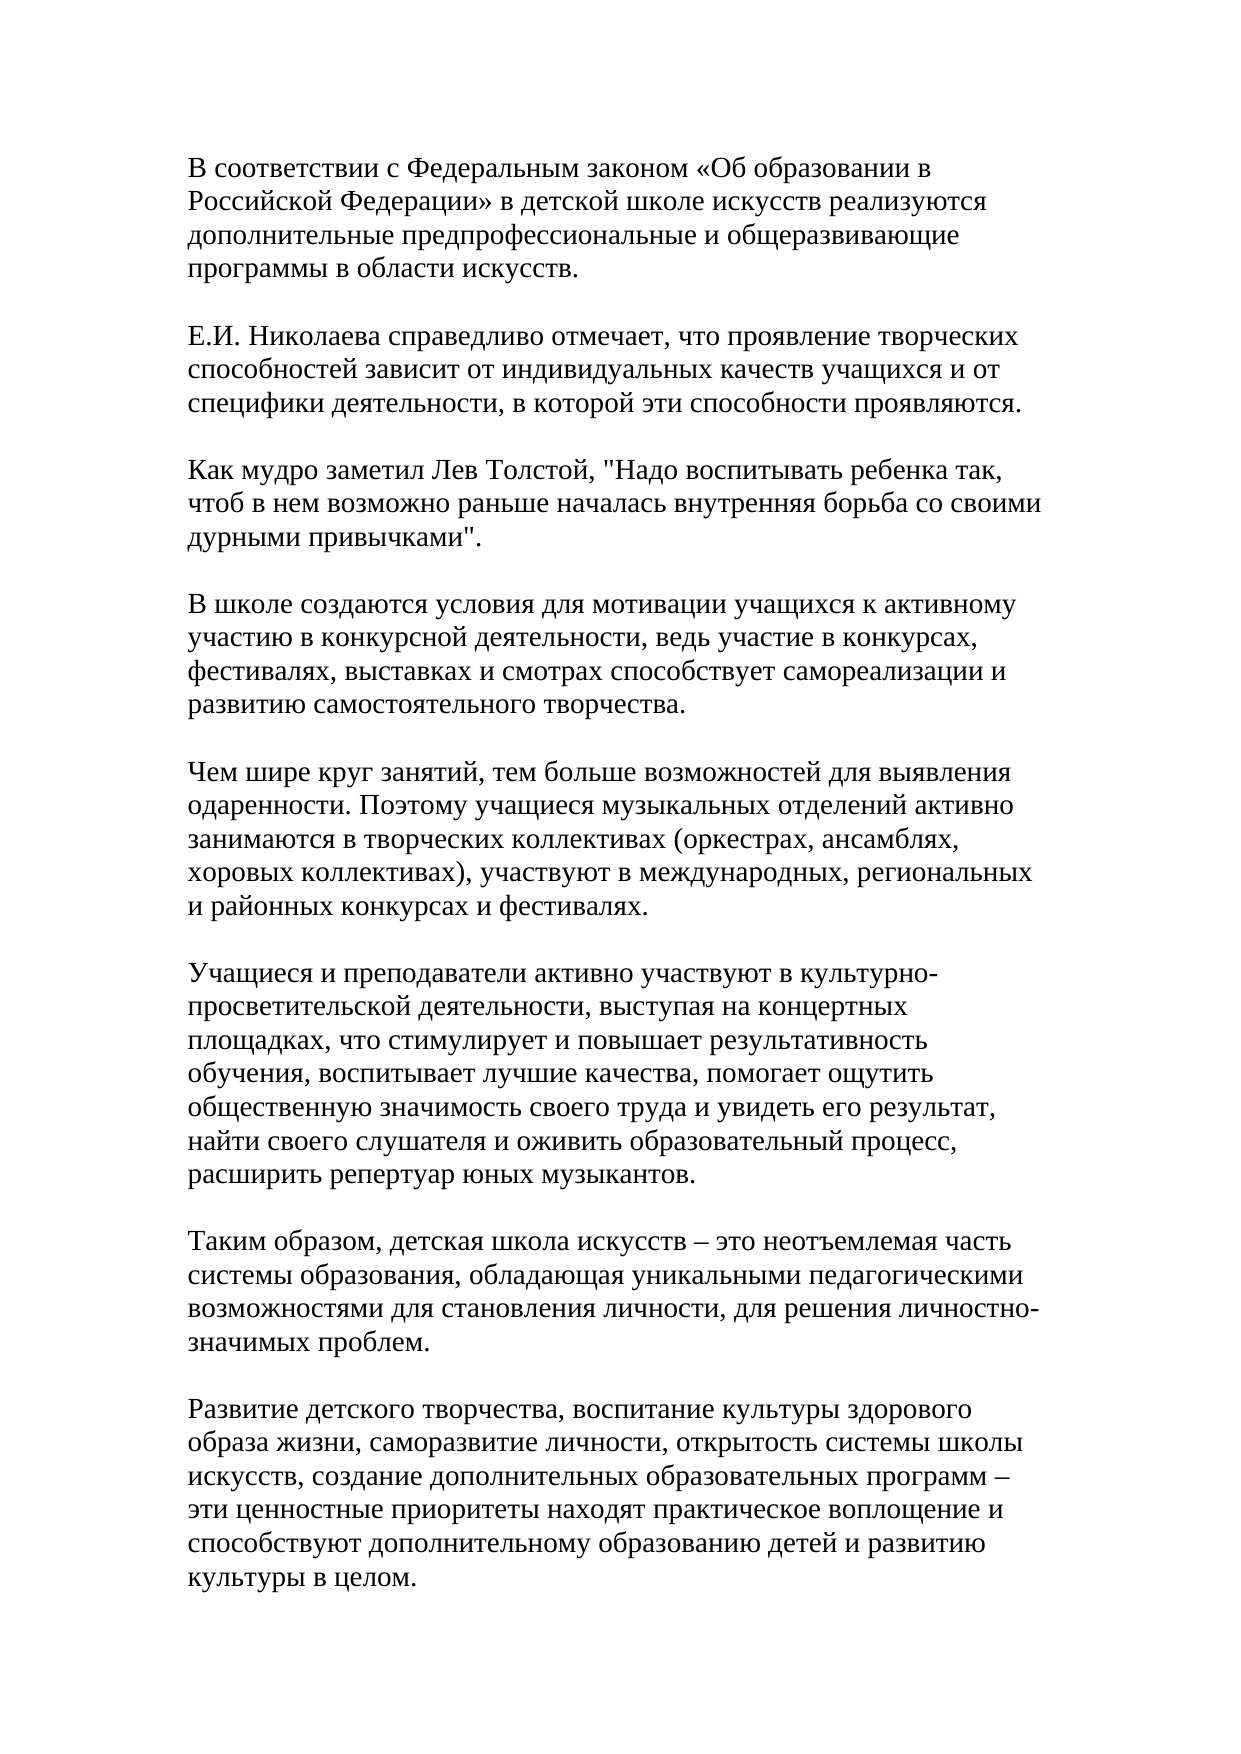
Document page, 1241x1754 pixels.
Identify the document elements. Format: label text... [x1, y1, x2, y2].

text Учащиеся и преподаватели активно участвуют в культурно-просветительской деятельности, выступая на концертных площадках, что стимулирует и повышает результативность обучения, воспитывает лучшие качества, помогает ощутить общественную значимость своего труда и увидеть его результат, найти своего слушателя и оживить образовательный процесс, расширить репертуар юных музыкантов. [187, 955, 1053, 1190]
text Чем шире круг занятий, тем больше возможностей для выявления одаренности. Поэтому учащиеся музыкальных отделений активно занимаются в творческих коллективах (оркестрах, ансамблях, хоровых коллективах), участвуют в международных, региональных и районных конкурсах и фестивалях. [187, 754, 1053, 921]
text Развитие детского творчества, воспитание культуры здорового образа жизни, саморазвитие личности, открытость системы школы искусств, создание дополнительных образовательных программ – эти ценностные приоритеты находят практическое воплощение и способствуют дополнительному образованию детей и развитию культуры в целом. [187, 1391, 1053, 1592]
text Как мудро заметил Лев Толстой, "Надо воспитывать ребенка так, чтоб в нем возможно раньше началась внутренняя борьба со своими дурными привычками". [187, 452, 1053, 552]
text Е.И. Николаева справедливо отмечает, что проявление творческих способностей зависит от индивидуальных качеств учащихся и от специфики деятельности, в которой эти способности проявляются. [187, 318, 1053, 418]
text В школе создаются условия для мотивации учащихся к активному участию в конкурсной деятельности, ведь участие в конкурсах, фестивалях, выставках и смотрах способствует самореализации и развитию самостоятельного творчества. [187, 586, 1053, 720]
text Таким образом, детская школа искусств – это неотъемлемая часть системы образования, обладающая уникальными педагогическими возможностями для становления личности, для решения личностно-значимых проблем. [187, 1223, 1053, 1357]
text В соответствии с Федеральным законом «Об образовании в Российской Федерации» в детской школе искусств реализуются дополнительные предпрофессиональные и общеразвивающие программы в области искусств. [187, 150, 1053, 284]
